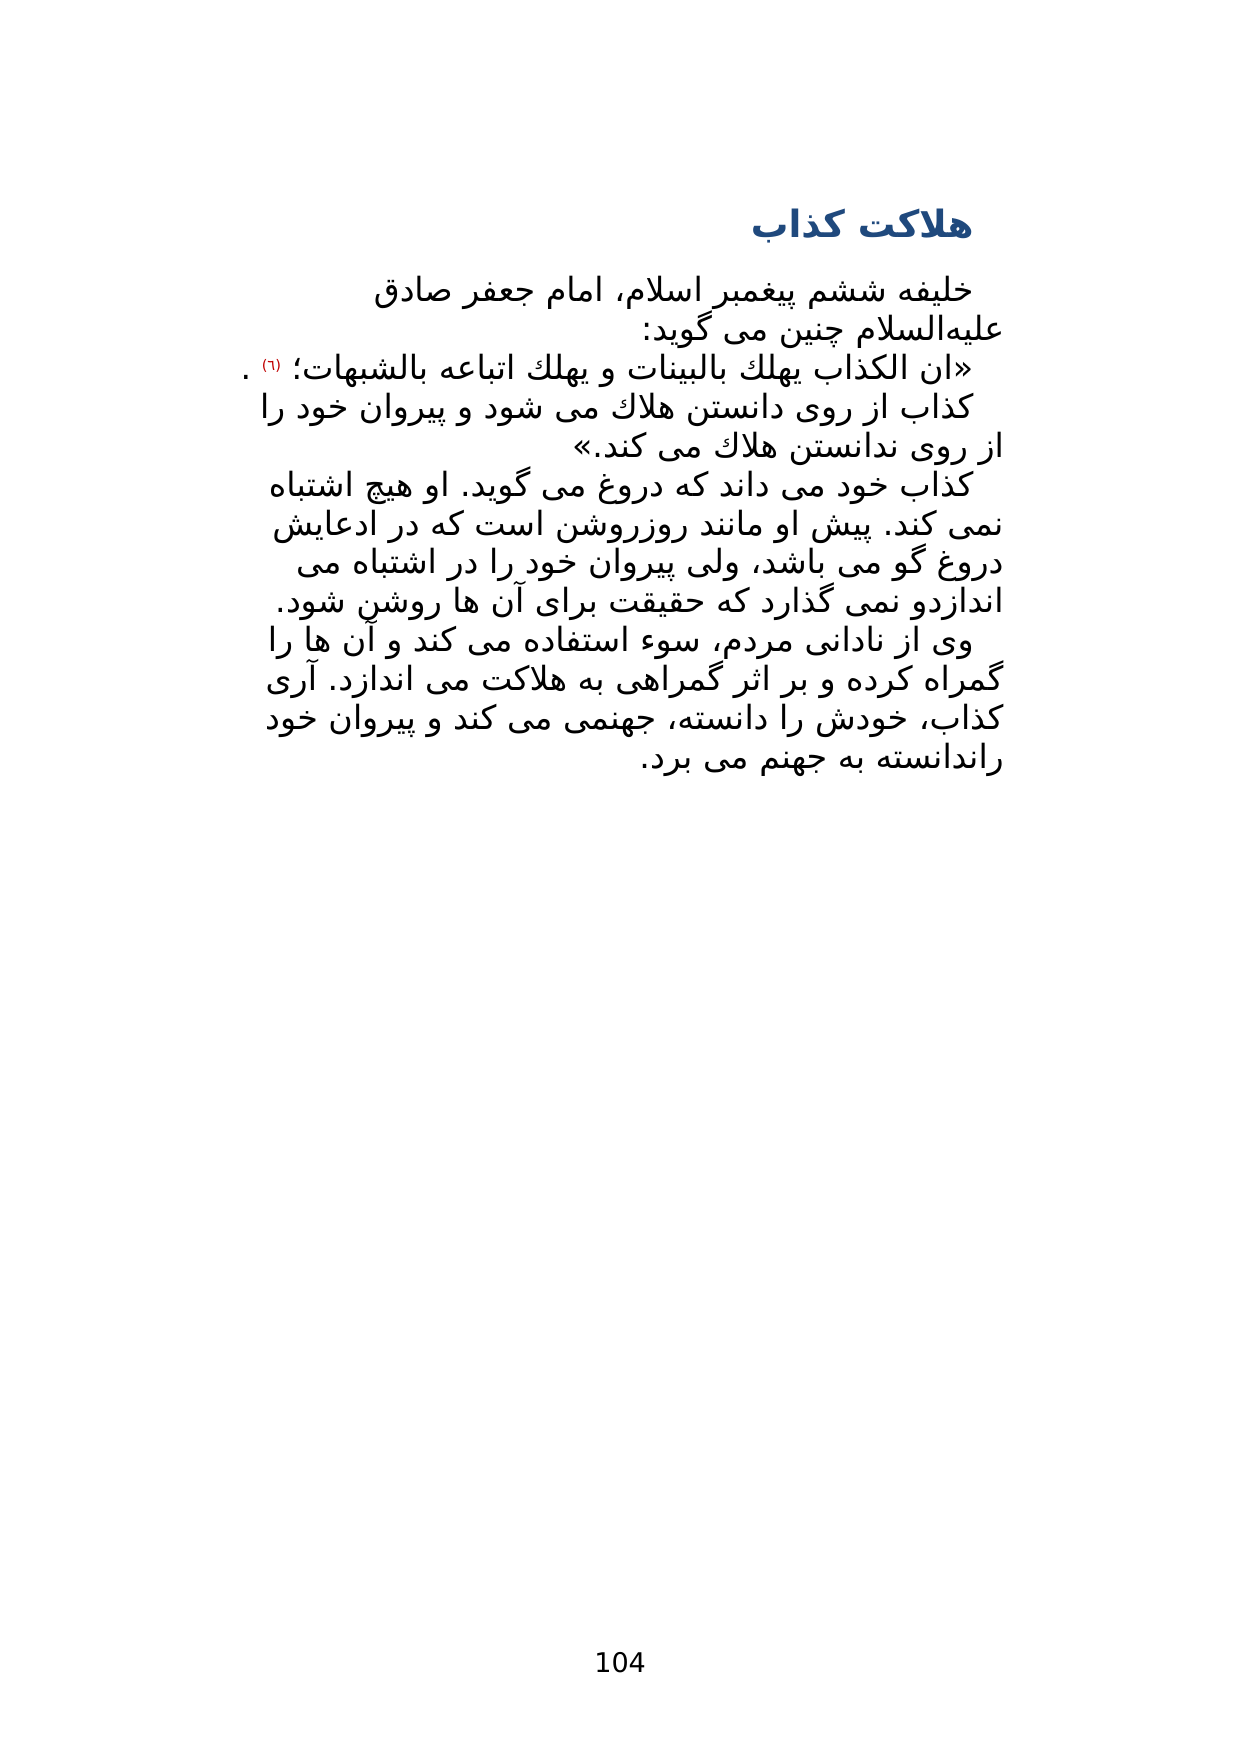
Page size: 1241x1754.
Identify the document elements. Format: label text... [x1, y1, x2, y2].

text كذاب خود مى داند كه دروغ مى گويد. او هيچ اشتباه نمى كند. پيش او مانند روزروشن است كه در ادعايش دروغ گو مى باشد، ولى پيروان خود را در اشتباه مى اندازدو نمى گذارد كه حقيقت براى آن ها روشن شود. [236, 465, 1004, 621]
text وى از نادانى مردم، سوء استفاده مى كند و آن ها را گمراه كرده و بر اثر گمراهى به هلاكت مى اندازد. آرى كذاب، خودش را دانسته، جهنمى مى كند و پيروان خود راندانسته به جهنم مى برد. [236, 621, 1004, 776]
text «ان الكذاب يهلك بالبينات و يهلك اتباعه بالشبهات؛ (٦) . [236, 348, 1004, 387]
text كذاب از روى دانستن هلاك مى شود و پيروان خود را از روى ندانستن هلاك مى كند.» [236, 387, 1004, 465]
subtitle هلاكت كذاب [236, 202, 1004, 246]
text خليفه ششم پيغمبر اسلام، امام جعفر صادق عليه‌السلام چنين مى گويد: [236, 271, 1004, 348]
